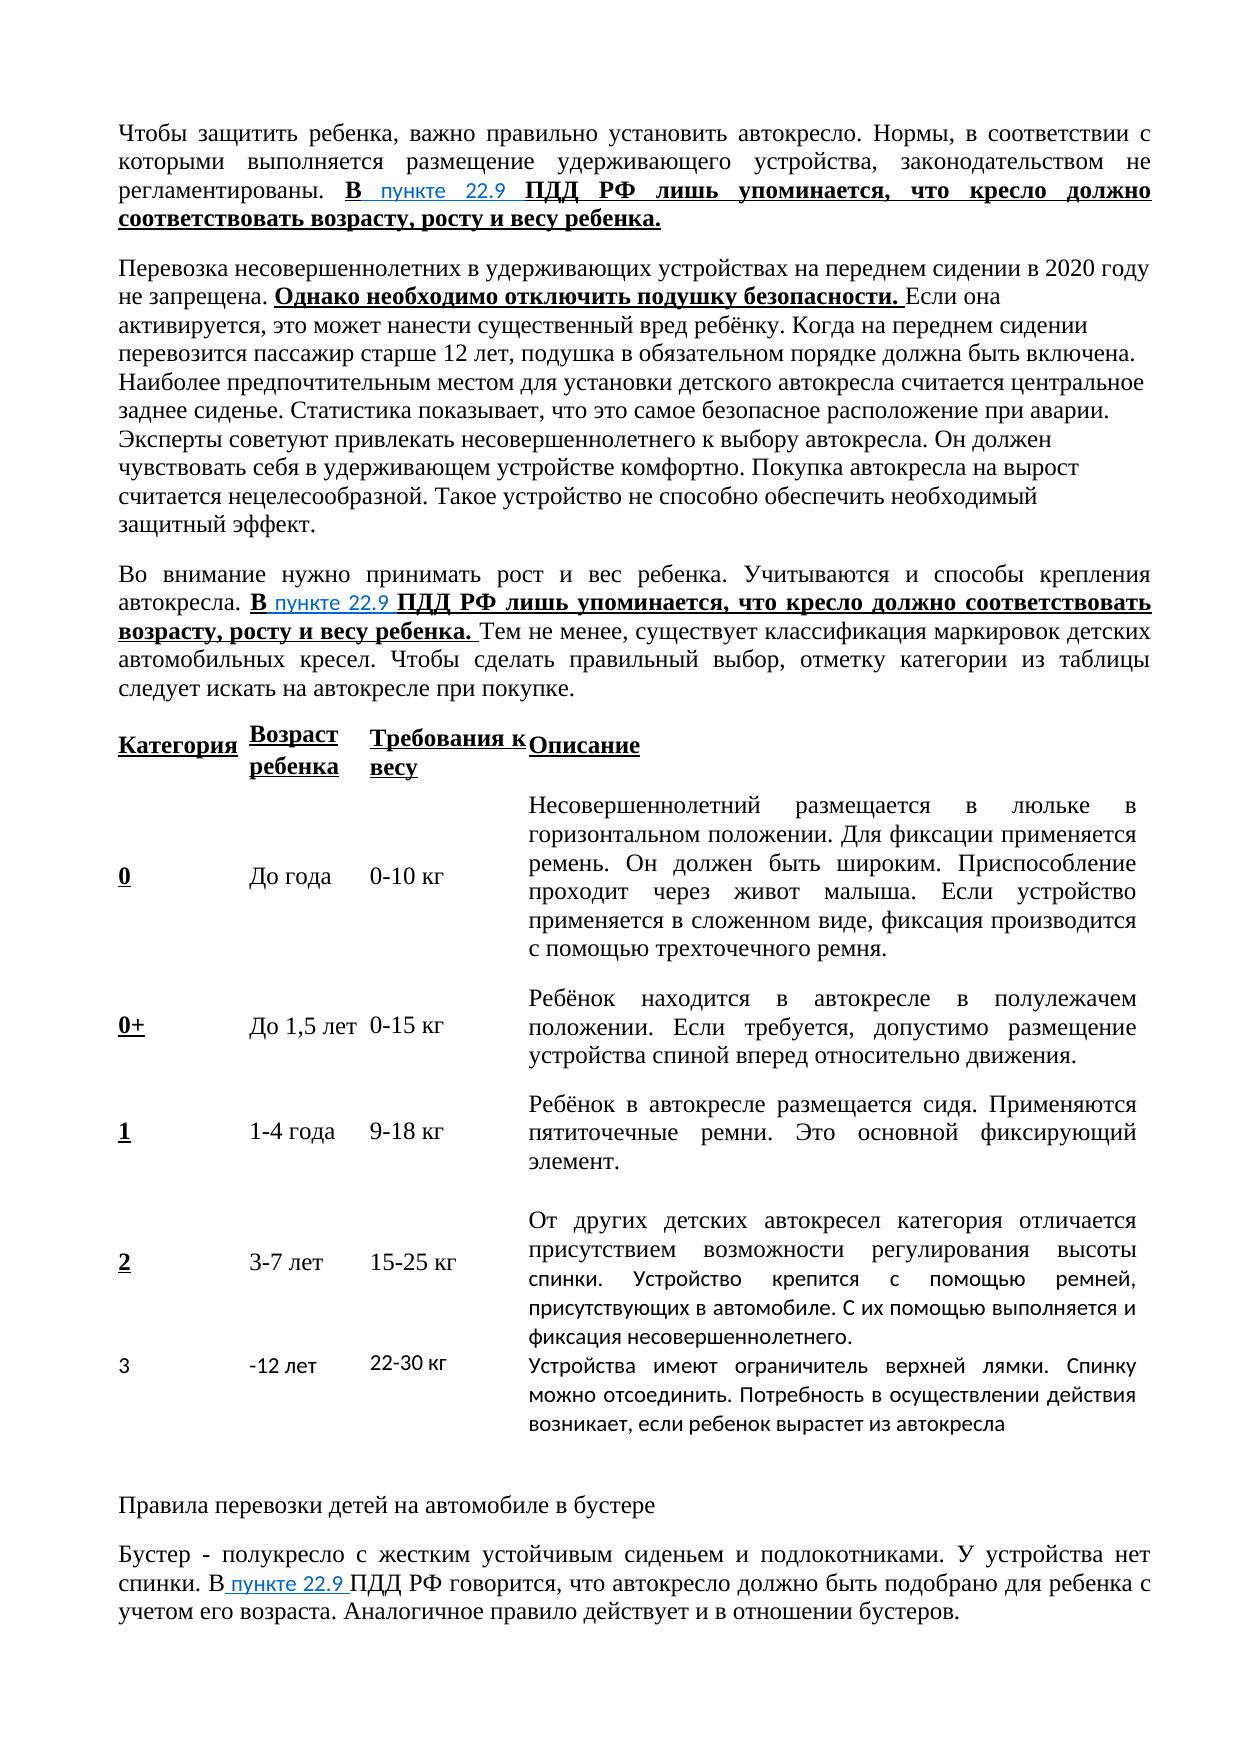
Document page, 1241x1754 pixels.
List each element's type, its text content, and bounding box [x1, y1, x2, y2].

table_cell 22-30 кг [369, 1351, 527, 1453]
table_cell Ребёнок в автокресле размещается сидя. Применяются пятиточечные ремни. Это основной фиксирующий элемент. [527, 1089, 1156, 1196]
text Правила перевозки детей на автомобиле в бустере [118, 1490, 1152, 1519]
table_cell Устройства имеют ограничитель верхней лямки. Спинку можно отсоединить. Потребность в осуществлении действия возникает, если ребенок вырастет из автокресла [527, 1351, 1156, 1453]
table_cell 0-10 кг [369, 790, 527, 984]
table_cell До года [248, 790, 368, 984]
text Во внимание нужно принимать рост и вес ребенка. Учитываются и способы крепления автокресла. В пункте 22.9 ПДД РФ лишь упоминается, что кресло должно соответствовать возрасту, росту и весу ребенка. Тем не менее, существует классификация маркировок детских автомобильных кресел. Чтобы сделать правильный выбор, отметку категории из таблицы следует искать на автокресле при покупке. [118, 559, 1152, 702]
table_cell 3 [117, 1351, 248, 1453]
table_cell -12 лет [248, 1351, 368, 1453]
table_header Требования к весу [369, 723, 527, 790]
table_cell До 1,5 лет [248, 984, 368, 1089]
text Чтобы защитить ребенка, важно правильно установить автокресло. Нормы, в соответствии с которыми выполняется размещение удерживающего устройства, законодательством не регламентированы. В пункте 22.9 ПДД РФ лишь упоминается, что кресло должно соответствовать возрасту, росту и весу ребенка. [118, 118, 1152, 232]
text Бустер - полукресло с жестким устойчивым сиденьем и подлокотниками. У устройства нет спинки. В пункте 22.9 ПДД РФ говорится, что автокресло должно быть подобрано для ребенка с учетом его возраста. Аналогичное правило действует и в отношении бустеров. [118, 1540, 1152, 1625]
table_cell 1 [117, 1089, 248, 1196]
table_cell 0-15 кг [369, 984, 527, 1089]
table_header Категория [117, 723, 248, 790]
table_cell 0 [117, 790, 248, 984]
table_cell 2 [117, 1196, 248, 1351]
table_cell От других детских автокресел категория отличается присутствием возможности регулирования высоты спинки. Устройство крепится с помощью ремней, присутствующих в автомобиле. С их помощью выполняется и фиксация несовершеннолетнего. [527, 1196, 1156, 1351]
table_cell Несовершеннолетний размещается в люльке в горизонтальном положении. Для фиксации применяется ремень. Он должен быть широким. Приспособление проходит через живот малыша. Если устройство применяется в сложенном виде, фиксация производится с помощью трехточечного ремня. [527, 790, 1156, 984]
table_header Описание [527, 723, 1156, 790]
table_cell 15-25 кг [369, 1196, 527, 1351]
table_cell 0+ [117, 984, 248, 1089]
table_cell 1-4 года [248, 1089, 368, 1196]
table_cell 3-7 лет [248, 1196, 368, 1351]
table_cell 9-18 кг [369, 1089, 527, 1196]
table_header Возраст ребенка [248, 723, 368, 790]
text Перевозка несовершеннолетних в удерживающих устройствах на переднем сидении в 2020 году не запрещена. Однако необходимо отключить подушку безопасности. Если она активируется, это может нанести существенный вред ребёнку. Когда на переднем сидении перевозится пассажир старше 12 лет, подушка в обязательном порядке должна быть включена. Наиболее предпочтительным местом для установки детского автокресла считается центральное заднее сиденье. Статистика показывает, что это самое безопасное расположение при аварии. Эксперты советуют привлекать несовершеннолетнего к выбору автокресла. Он должен чувствовать себя в удерживающем устройстве комфортно. Покупка автокресла на вырост считается нецелесообразной. Такое устройство не способно обеспечить необходимый защитный эффект. [118, 253, 1152, 538]
table_cell Ребёнок находится в автокресле в полулежачем положении. Если требуется, допустимо размещение устройства спиной вперед относительно движения. [527, 984, 1156, 1089]
